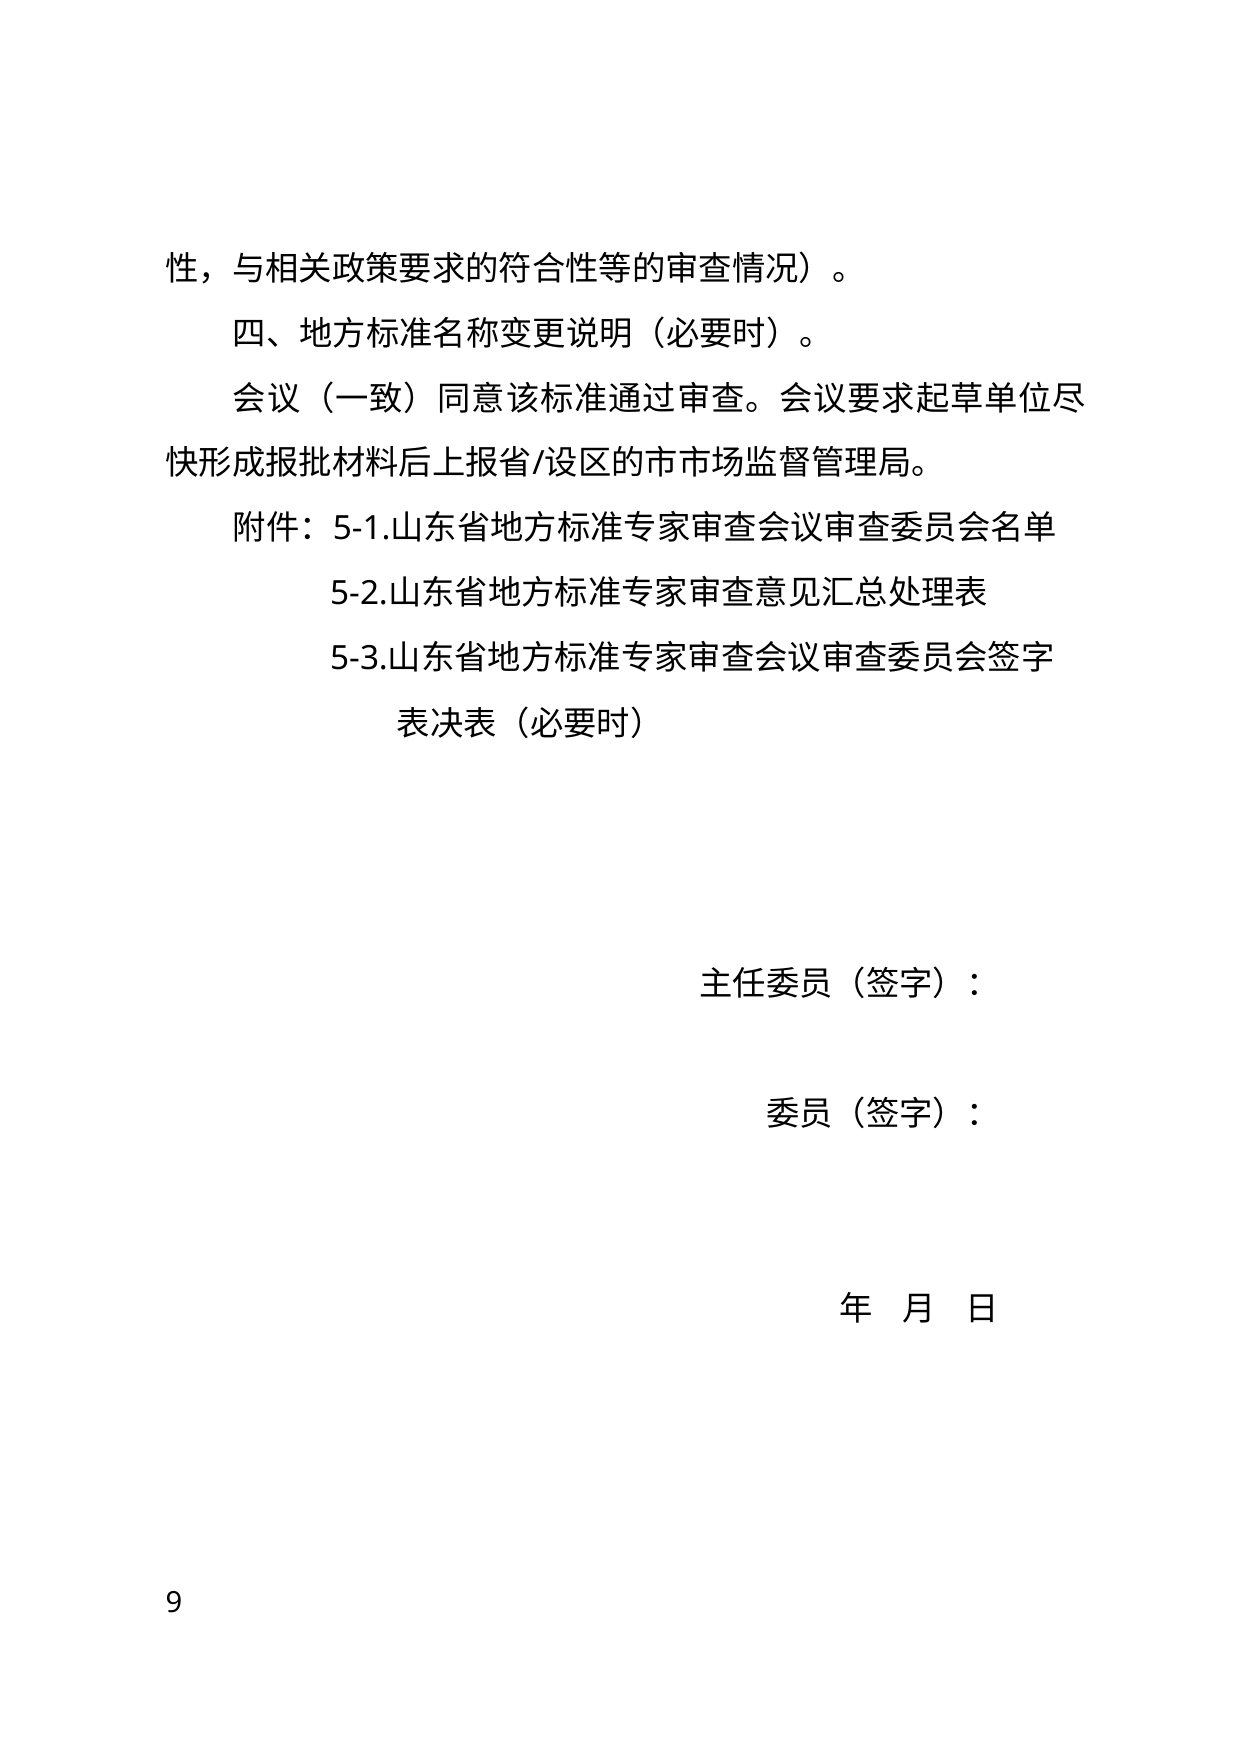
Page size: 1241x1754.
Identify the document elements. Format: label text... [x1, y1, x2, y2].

text 5-2.山东省地方标准专家审查意见汇总处理表 [297, 558, 1087, 623]
text 会议（一致）同意该标准通过审查。会议要求起草单位尽快形成报批材料后上报省/设区的市市场监督管理局。 [165, 363, 1087, 493]
text 年 月 日 [165, 1273, 999, 1338]
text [165, 233, 1087, 298]
text 主任委员（签字）： [165, 948, 999, 1013]
text 四、地方标准名称变更说明（必要时）。 [165, 298, 1087, 363]
text 附件：5-1.山东省地方标准专家审查会议审查委员会名单 [165, 493, 1087, 558]
text 5-3.山东省地方标准专家审查会议审查委员会签字表决表（必要时） [330, 623, 1087, 753]
text 委员（签字）： [165, 1078, 999, 1143]
